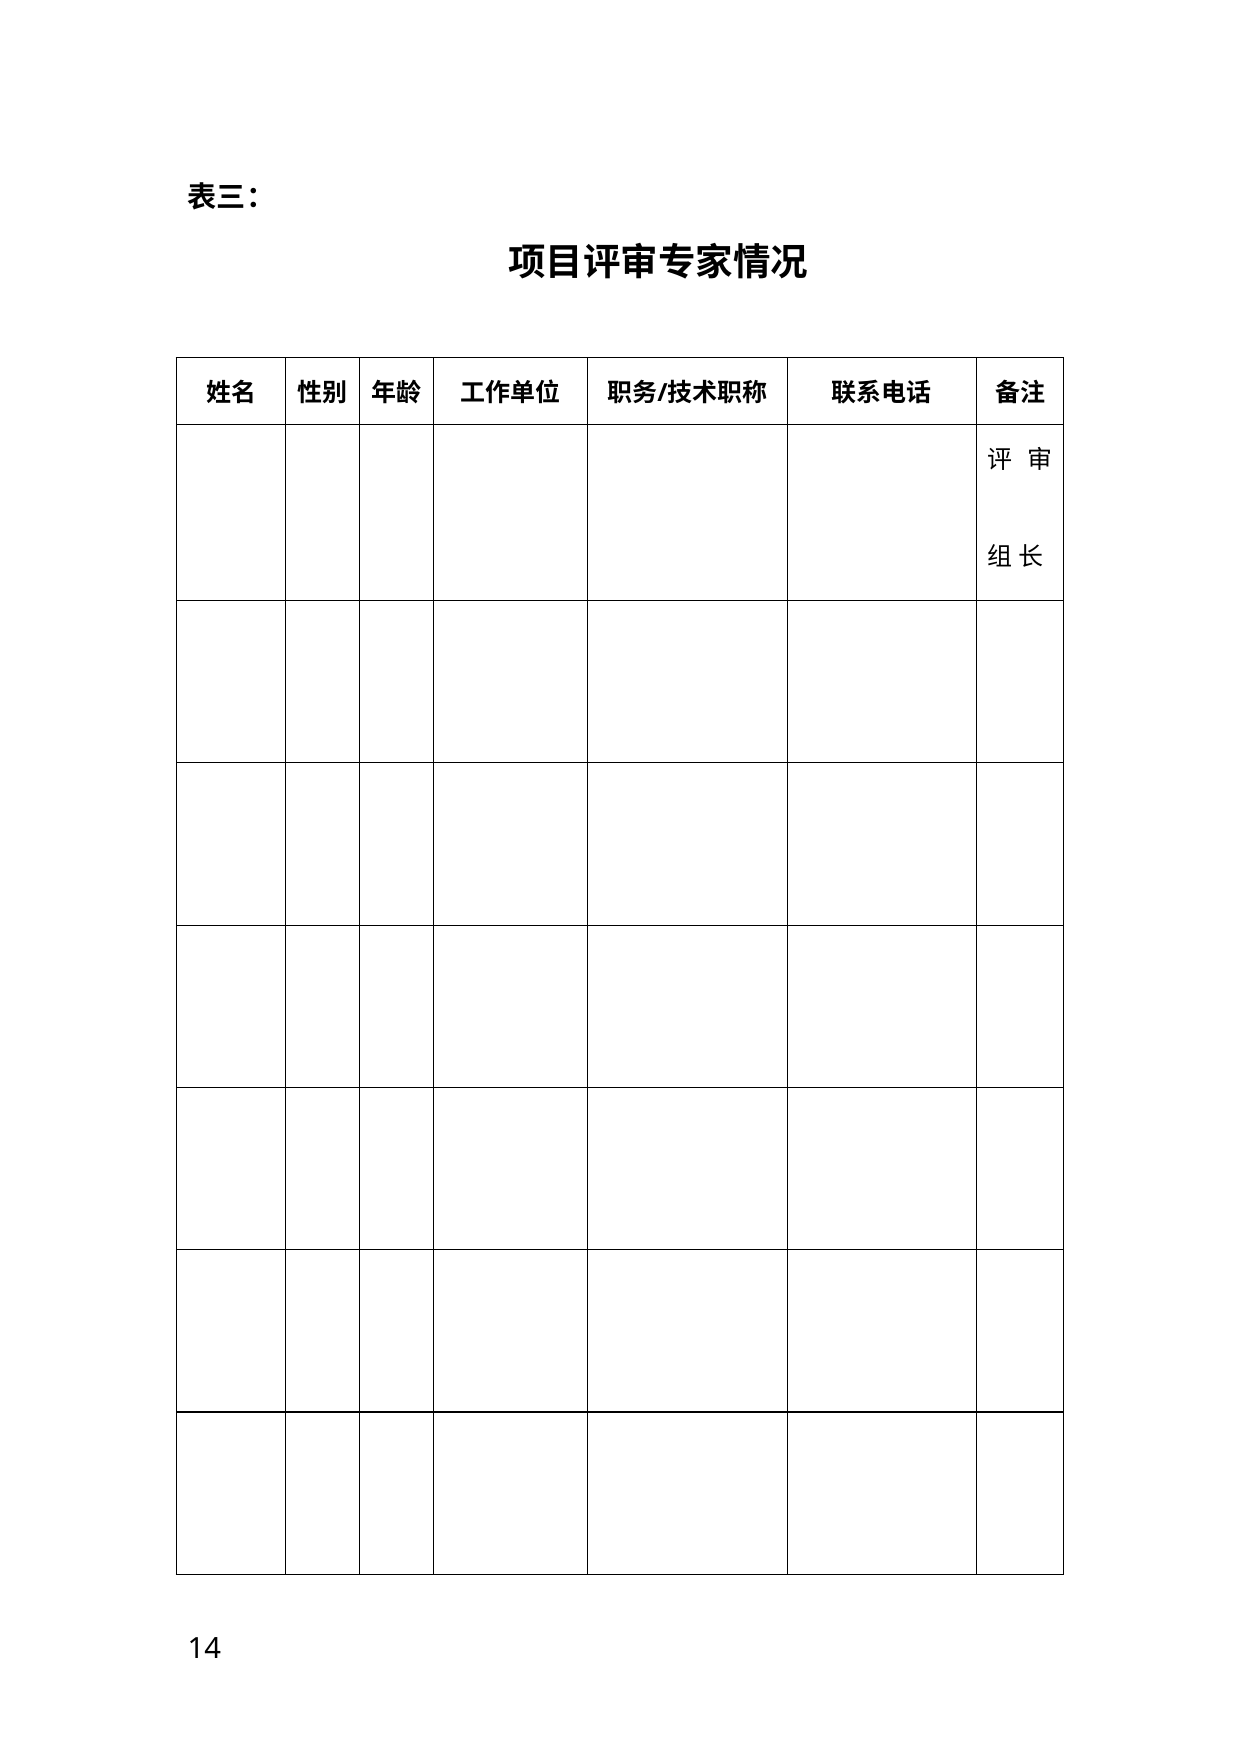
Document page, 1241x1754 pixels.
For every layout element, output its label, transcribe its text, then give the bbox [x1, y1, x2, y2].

table_cell [177, 1413, 285, 1574]
table_cell [588, 1088, 787, 1249]
table_cell [977, 1250, 1063, 1411]
table_cell [434, 926, 587, 1087]
table_cell [788, 763, 976, 924]
table_cell [588, 763, 787, 924]
table_cell [977, 926, 1063, 1087]
table_cell [788, 601, 976, 762]
table_cell [434, 425, 587, 600]
table_cell [286, 1250, 359, 1411]
table_cell [286, 1413, 359, 1574]
table_header 备注 [977, 358, 1063, 424]
table_cell [588, 1250, 787, 1411]
table_cell [177, 425, 285, 600]
table_cell [588, 425, 787, 600]
table_cell [360, 425, 433, 600]
table_cell [177, 926, 285, 1087]
table_cell [788, 425, 976, 600]
table_cell [286, 926, 359, 1087]
table_cell [977, 1088, 1063, 1249]
table_cell [977, 601, 1063, 762]
table_cell [360, 926, 433, 1087]
table_cell [434, 1250, 587, 1411]
table_cell [977, 1413, 1063, 1574]
text 表三： [187, 162, 1053, 227]
table_header 性别 [286, 358, 359, 424]
text 项目评审专家情况 [187, 227, 1053, 292]
table_cell [588, 601, 787, 762]
table_cell [286, 601, 359, 762]
table_cell [177, 1250, 285, 1411]
table_cell [286, 763, 359, 924]
table_cell [360, 601, 433, 762]
table_cell [588, 1413, 787, 1574]
table_header 职务/技术职称 [588, 358, 787, 424]
table_cell [177, 601, 285, 762]
table_cell [434, 601, 587, 762]
table_cell [177, 763, 285, 924]
table_cell [434, 1088, 587, 1249]
table_cell [788, 1088, 976, 1249]
table_cell [360, 763, 433, 924]
table_header 工作单位 [434, 358, 587, 424]
table_header 姓名 [177, 358, 285, 424]
table_cell [588, 926, 787, 1087]
table_cell [434, 763, 587, 924]
table_cell [360, 1250, 433, 1411]
table_cell [788, 926, 976, 1087]
table_cell [286, 1088, 359, 1249]
table_cell [788, 1250, 976, 1411]
table_header 联系电话 [788, 358, 976, 424]
table_cell [360, 1413, 433, 1574]
table_cell [286, 425, 359, 600]
table_cell [434, 1413, 587, 1574]
table_header 年龄 [360, 358, 433, 424]
table_cell [177, 1088, 285, 1249]
table_cell [360, 1088, 433, 1249]
table_cell [977, 763, 1063, 924]
table_cell 评审组 长 [977, 425, 1063, 600]
table_cell [788, 1413, 976, 1574]
